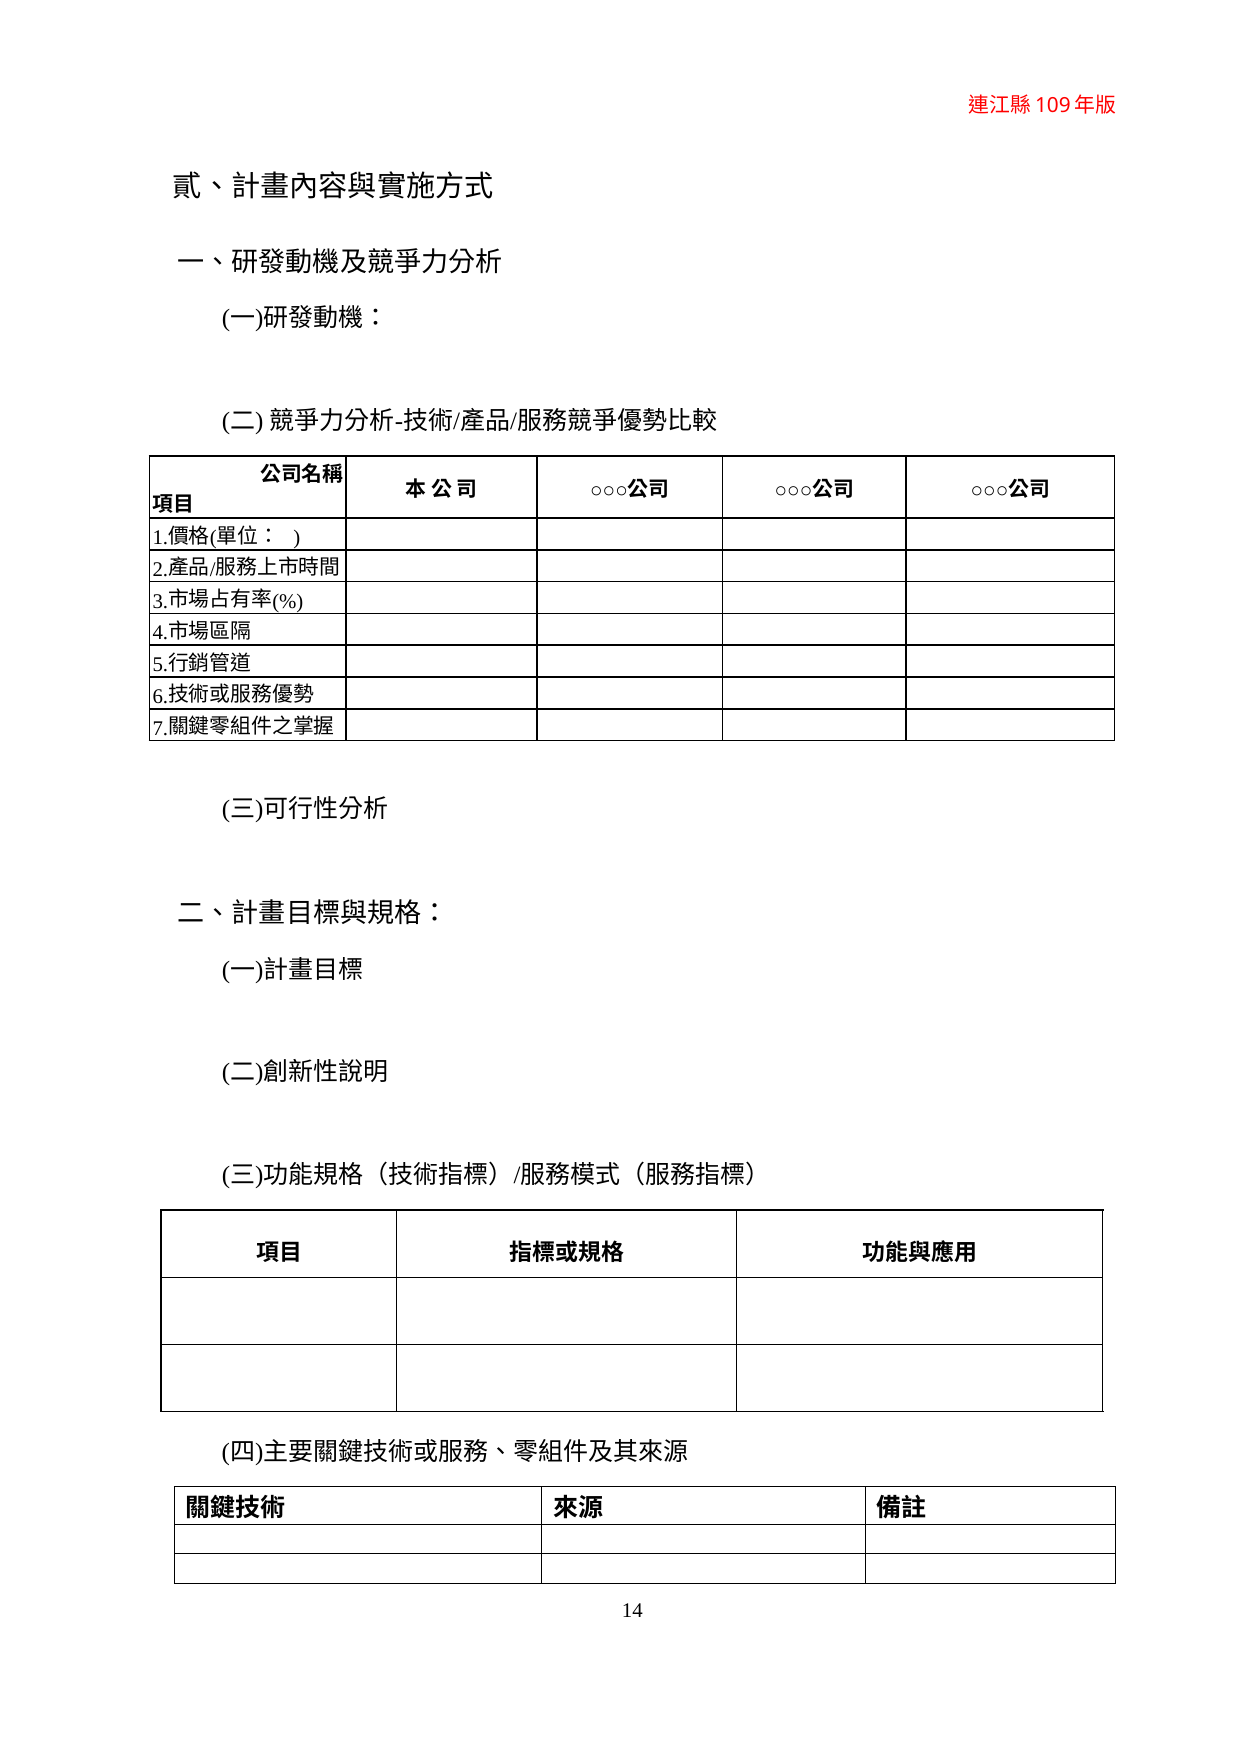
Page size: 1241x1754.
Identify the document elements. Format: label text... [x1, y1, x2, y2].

table_cell [542, 1525, 865, 1553]
table_cell [907, 582, 1114, 613]
table_cell 7.關鍵零組件之掌握 [150, 710, 345, 740]
table_cell [907, 551, 1114, 581]
text (一)計畫目標 [222, 949, 1116, 986]
table_header 指標或規格 [397, 1211, 736, 1276]
table_cell [723, 678, 905, 708]
table_cell [907, 646, 1114, 676]
text (三)功能規格（技術指標）/服務模式（服務指標） [222, 1154, 1116, 1191]
table_cell 3.市場占有率(%) [150, 582, 345, 613]
table_cell [538, 646, 722, 676]
table_cell [162, 1278, 396, 1344]
table_cell [723, 614, 905, 644]
table_cell [162, 1345, 396, 1411]
table_cell [737, 1345, 1102, 1411]
table_cell [723, 710, 905, 740]
text (四)主要關鍵技術或服務、零組件及其來源 [207, 1431, 1116, 1467]
table_cell [347, 614, 536, 644]
table_header 關鍵技術 [175, 1487, 541, 1523]
table_header 功能與應用 [737, 1211, 1102, 1276]
table_cell 5.行銷管道 [150, 646, 345, 676]
table_cell [175, 1554, 541, 1583]
text 一、研發動機及競爭力分析 [177, 240, 1116, 279]
table_cell 2.產品/服務上市時間 [150, 551, 345, 581]
text (一)研發動機： [222, 298, 1116, 334]
table_cell [347, 582, 536, 613]
table_cell [538, 551, 722, 581]
table_header 來源 [542, 1487, 865, 1523]
text (二)創新性說明 [222, 1052, 1116, 1088]
table_cell [907, 678, 1114, 708]
table_header ○○○公司 [723, 457, 905, 517]
table_cell [737, 1278, 1102, 1344]
table_header 公司名稱 項目 [150, 457, 345, 517]
text 貳、計畫內容與實施方式 [173, 146, 1116, 221]
table_cell [723, 646, 905, 676]
table_cell [347, 678, 536, 708]
table_cell [723, 551, 905, 581]
table_header ○○○公司 [907, 457, 1114, 517]
table_cell [347, 710, 536, 740]
text (二) 競爭力分析-技術/產品/服務競爭優勢比較 [222, 400, 1116, 437]
table_cell [538, 519, 722, 549]
text (三)可行性分析 [222, 789, 1116, 825]
table_cell [538, 678, 722, 708]
table_cell [907, 519, 1114, 549]
table_cell [397, 1345, 736, 1411]
table_cell [397, 1278, 736, 1344]
table_cell [347, 519, 536, 549]
table_cell [542, 1554, 865, 1583]
table_cell [907, 710, 1114, 740]
table_cell [175, 1525, 541, 1553]
table_header 項目 [162, 1211, 396, 1276]
table_cell 1.價格(單位： ) [150, 519, 345, 549]
text 二、計畫目標與規格： [177, 891, 1116, 931]
table_header 備註 [866, 1487, 1115, 1523]
table_cell [538, 582, 722, 613]
table_cell [347, 646, 536, 676]
table_cell [866, 1554, 1115, 1583]
table_cell [347, 551, 536, 581]
table_cell [907, 614, 1114, 644]
table_cell 6.技術或服務優勢 [150, 678, 345, 708]
table_cell [866, 1525, 1115, 1553]
table_cell [538, 614, 722, 644]
table_header 本 公 司 [347, 457, 536, 517]
table_header ○○○公司 [538, 457, 722, 517]
table_cell [723, 519, 905, 549]
table_cell [723, 582, 905, 613]
table_cell [538, 710, 722, 740]
table_cell 4.市場區隔 [150, 614, 345, 644]
